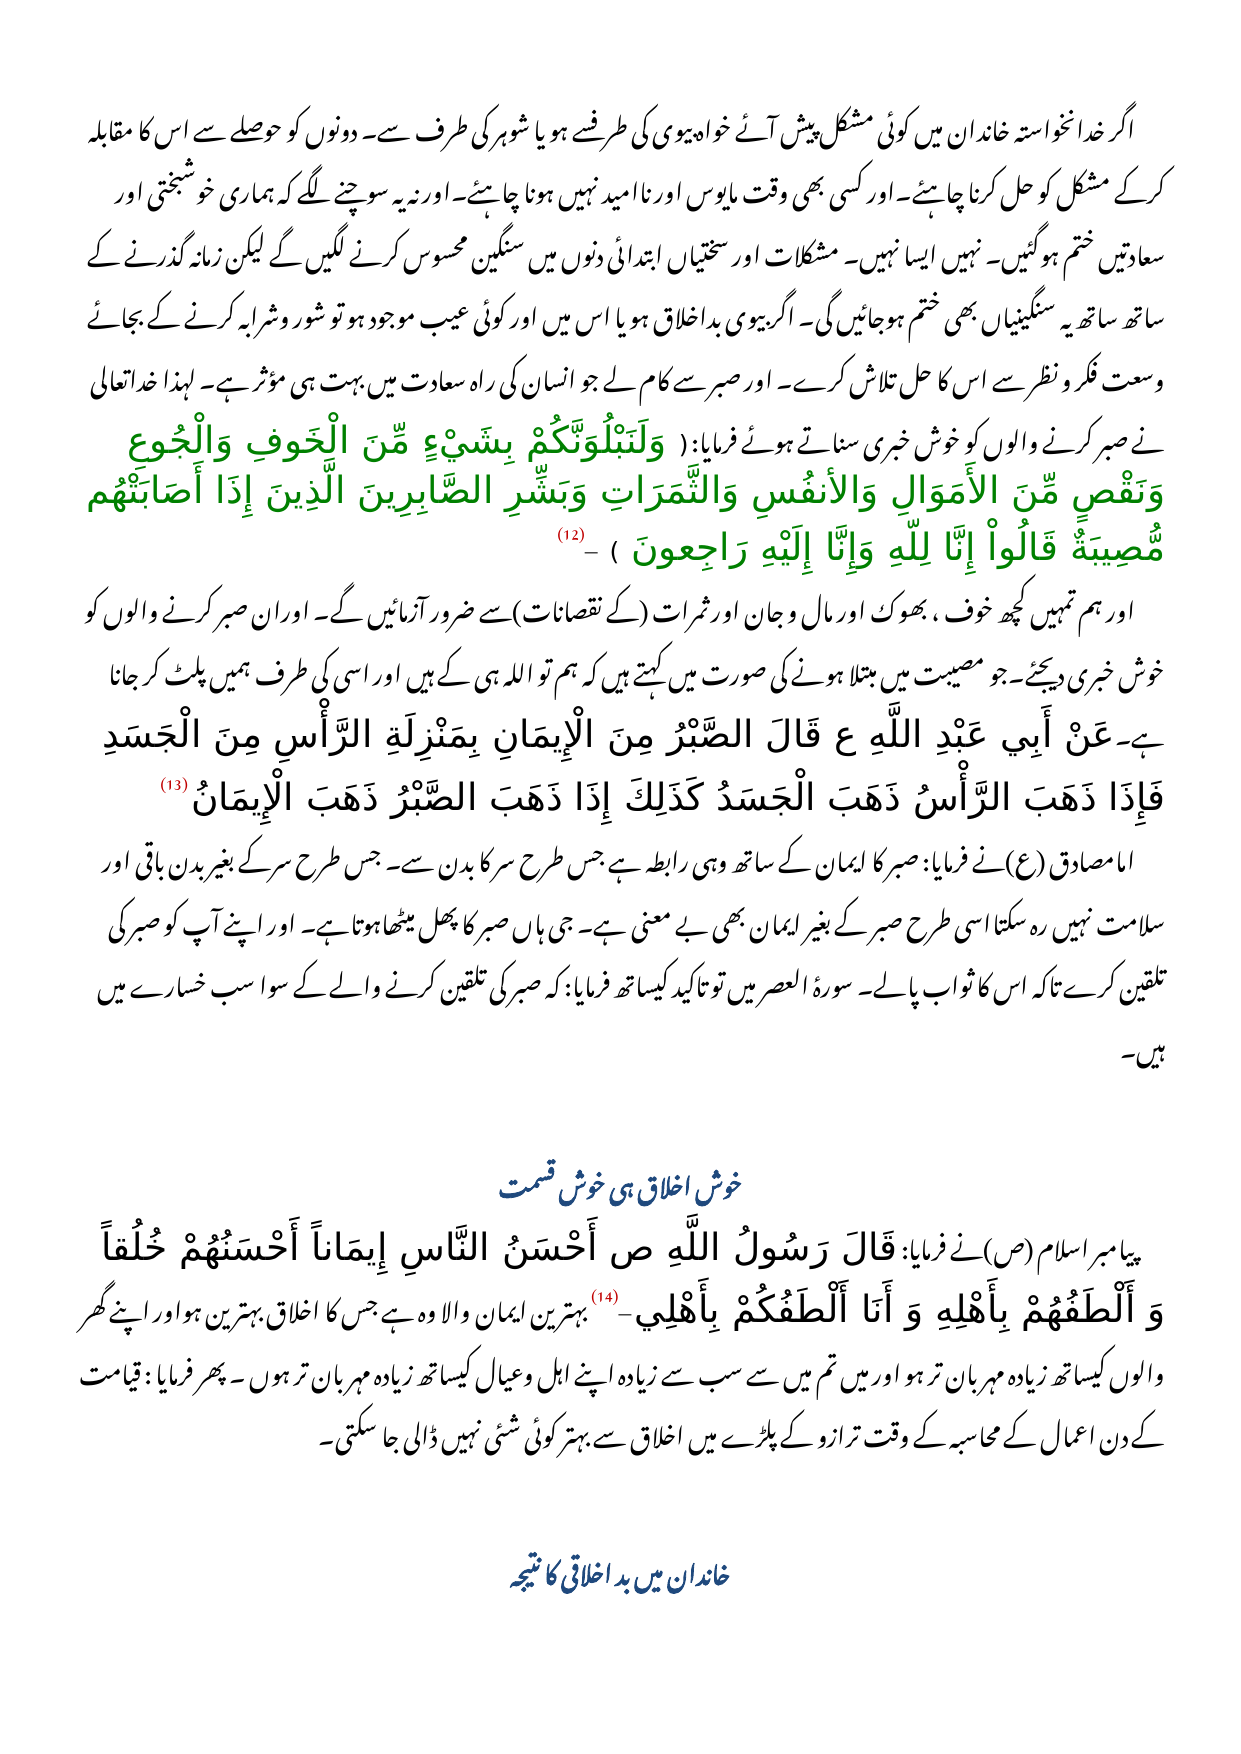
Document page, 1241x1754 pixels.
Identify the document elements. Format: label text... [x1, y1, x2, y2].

text پیامبر اسلام (ص)نے فرمایا: قَالَ رَسُولُ اللَّهِ ص أَحْسَنُ النَّاسِ إِيمَاناً أَحْسَنُهُمْ خُلُقاً وَ أَلْطَفُهُمْ بِأَهْلِهِ وَ أَنَا أَلْطَفُكُمْ بِأَهْلِي –(14) بہترین ایمان والا وہ ہے جس کا اخلاق بہترین ہواور اپنے گھر والوں کیساتھ زیادہ مہربان تر ہو اور میں تم میں سے سب سے زیادہ اپنے اہل وعیال کیساتھ زیادہ مہربان تر ہوں ۔ پھر فرمایا : قیامت کے دن اعمال کے محاسبہ کے وقت ترازو کے پلڑے میں اخلاق سے بہتر کوئی شئی نہیں ڈالی جا سکتی۔ [75, 1212, 1165, 1462]
subtitle خوش اخلاق ہی خوش قسمت [75, 1150, 1165, 1212]
subtitle خاندان میں بد اخلاقی کا نتیجہ [75, 1537, 1165, 1600]
text اور ہم تمہیں کچھ خوف ، بھوک اور مال و جان اور ثمرات (کے نقصانات)سے ضرور آزمائیں گے۔ اوران صبر کرنے والوں کو خوش خبری دیجئے۔جو مصیبت میں مبتلا ہونے کی صورت میں کہتے ہیں کہ ہم تو اللہ ہی کے ہیں اور اسی کی طرف ہمیں پلٹ کر جانا ہے۔عَنْ أَبِي عَبْدِ اللَّهِ ع قَالَ الصَّبْرُ مِنَ الْإِيمَانِ بِمَنْزِلَةِ الرَّأْسِ مِنَ الْجَسَدِ فَإِذَا ذَهَبَ الرَّأْسُ ذَهَبَ الْجَسَدُ كَذَلِكَ إِذَا ذَهَبَ الصَّبْرُ ذَهَبَ الْإِيمَانُ (13) [75, 575, 1165, 825]
text اگر خدانخواستہ خاندان میں کوئی مشکل پیش آئے خواہ بیوی کی طرفسے ہو یا شوہر کی طرف سے۔ دونوں کو حوصلے سے اس کا مقابلہ کرکے مشکل کو حل کرنا چاہئے۔اور کسی بھی وقت مایوس اور ناامید نہیں ہونا چاہئے۔اور نہ یہ سوچنے لگے کہ ہماری خوشبختی اور سعادتیں ختم ہوگئیں۔ نہیں ایسا نہیں۔ مشکلات اور سختیاں ابتدائی دنوں میں سنگین محسوس کرنے لگیں گے لیکن زمانہ گذرنے کے ساتھ ساتھ یہ سنگینیاں بھی ختم ہوجائیں گی۔ اگر بیوی بداخلاق ہو یا اس میں اور کوئی عیب موجود ہو تو شور وشرابہ کرنے کے بجائے وسعت فکر و نظر سے اس کا حل تلاش کرے۔ اور صبر سے کام لے جو انسان کی راہ سعادت میں بہت ہی مؤثر ہے۔ لہذا خداتعالی نے صبر کرنے والوں کو خوش خبری سناتے ہوئے فرمایا: ( وَلَنَبْلُوَنَّكُمْ بِشَيْءٍ مِّنَ الْخَوفِ وَالْجُوعِ وَنَقْصٍ مِّنَ الأَمَوَالِ وَالأنفُسِ وَالثَّمَرَاتِ وَبَشِّرِ الصَّابِرِينَ الَّذِينَ إِذَا أَصَابَتْهُم مُّصِيبَةٌ قَالُواْ إِنَّا لِلّهِ وَإِنَّا إِلَيْهِ رَاجِعونَ ) –(12) [75, 94, 1165, 575]
text امامصادق (ع)نے فرمایا: صبر کا ایمان کے ساتھ وہی رابطہ ہے جس طرح سر کا بدن سے۔ جس طرح سرکے بغیر بدن باقی اور سلامت نہیں رہ سکتااسی طرح صبر کے بغیر ایمان بھی بے معنی ہے۔ جی ہاں صبر کا پھل میٹھاہوتاہے۔ اور اپنے آپ کو صبر کی تلقین کرے تاکہ اس کا ثواب پالے۔ سورۂ العصر میں تو تاکید کیساتھ فرمایا: کہ صبر کی تلقین کرنے والے کے سوا سب خسارے میں ہیں۔ [75, 825, 1165, 1075]
